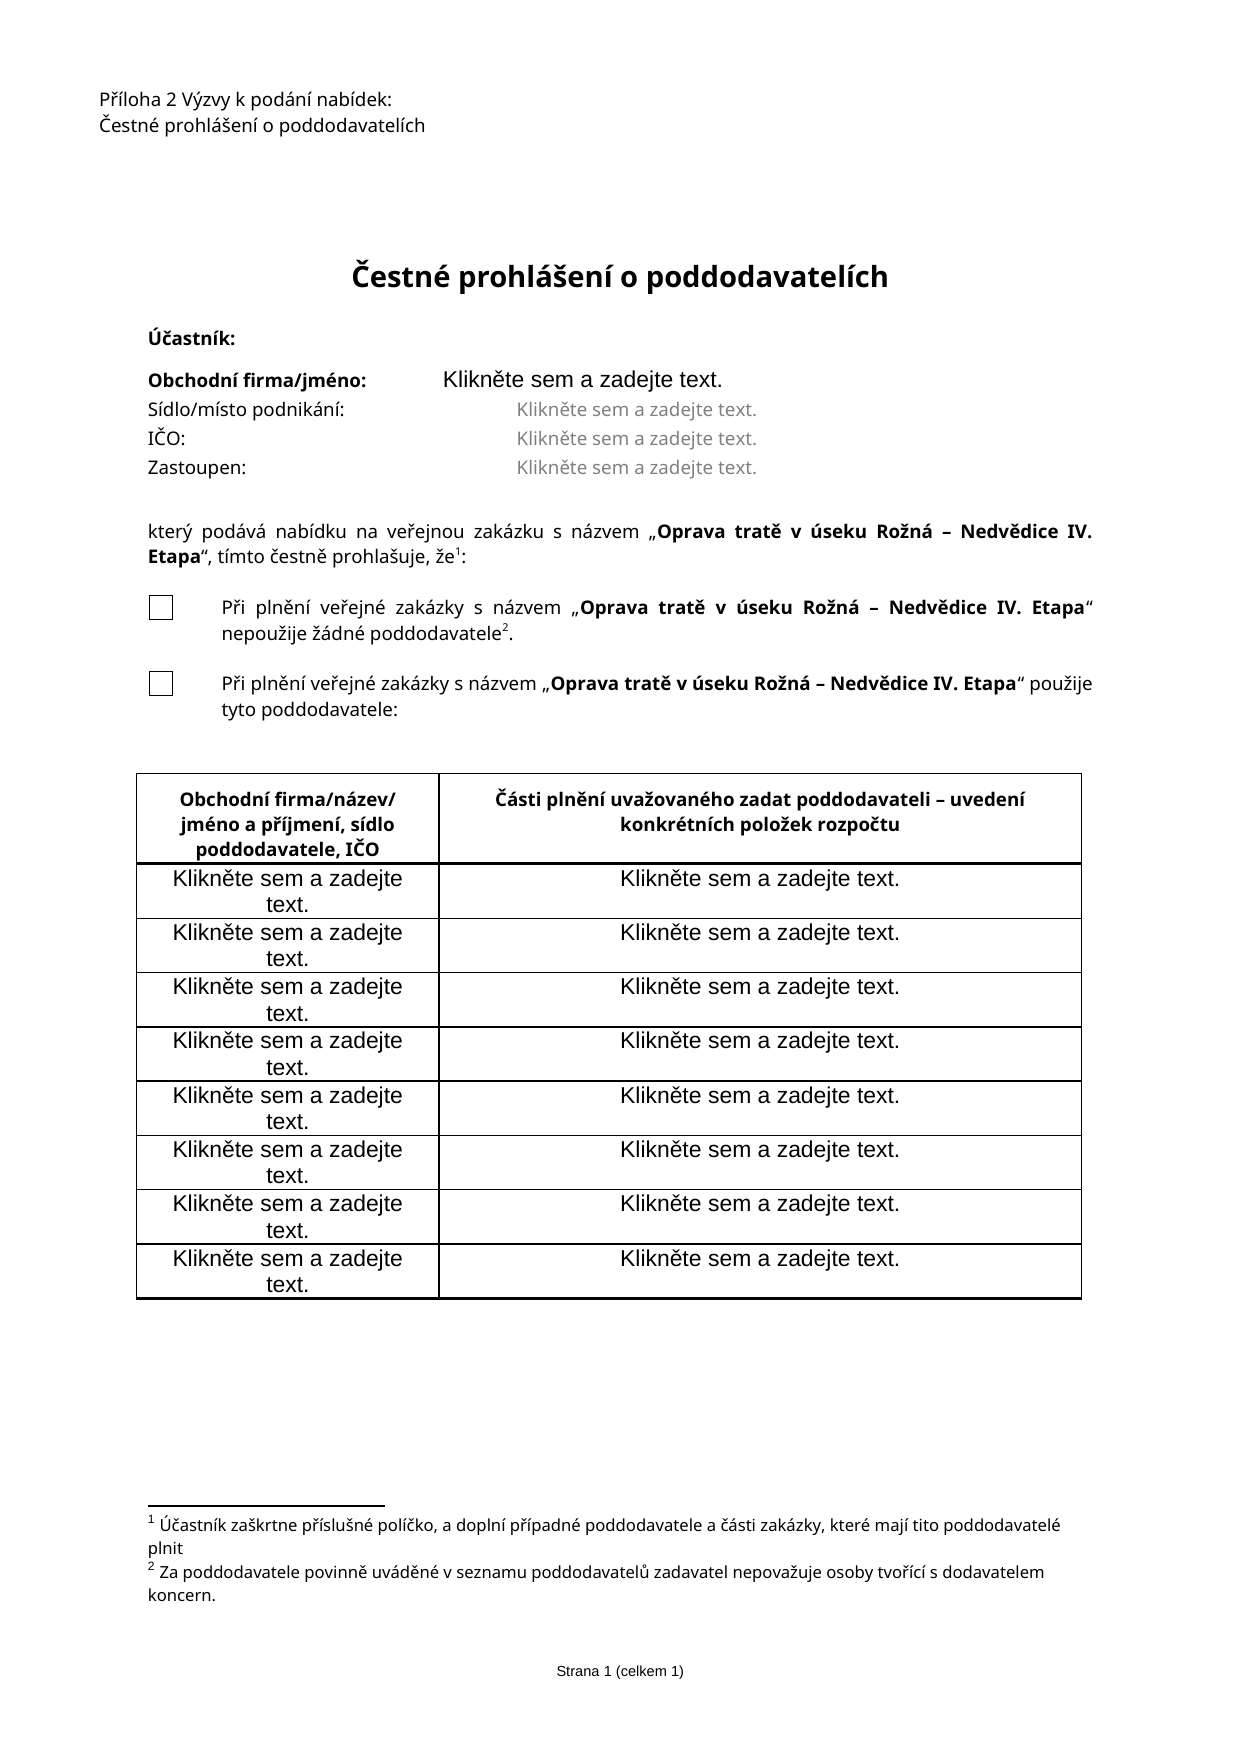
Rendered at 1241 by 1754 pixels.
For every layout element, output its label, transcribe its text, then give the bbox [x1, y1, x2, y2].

table_header Části plnění uvažovaného zadat poddodavateli – uvedení konkrétních položek rozpočtu [440, 774, 1081, 862]
text Účastník: [148, 321, 1093, 352]
text který podává nabídku na veřejnou zakázku s názvem „Oprava tratě v úseku Rožná – Nedvědice IV. Etapa“, tímto čestně prohlašuje, že: [148, 518, 1093, 569]
title Čestné prohlášení o poddodavatelích [148, 256, 1093, 296]
text IČO: [148, 422, 1093, 451]
text Obchodní firma/jméno: [148, 364, 1093, 393]
text Při plnění veřejné zakázky s názvem „Oprava tratě v úseku Rožná – Nedvědice IV. Etapa“ nepoužije žádné poddodavatele. [148, 594, 1093, 645]
text Zastoupen: [148, 451, 1093, 480]
table_header Obchodní firma/název/ jméno a příjmení, sídlo poddodavatele, IČO [137, 774, 438, 862]
text Sídlo/místo podnikání: [148, 393, 1093, 422]
text Při plnění veřejné zakázky s názvem „Oprava tratě v úseku Rožná – Nedvědice IV. Etapa“ použije tyto poddodavatele: [148, 670, 1093, 721]
